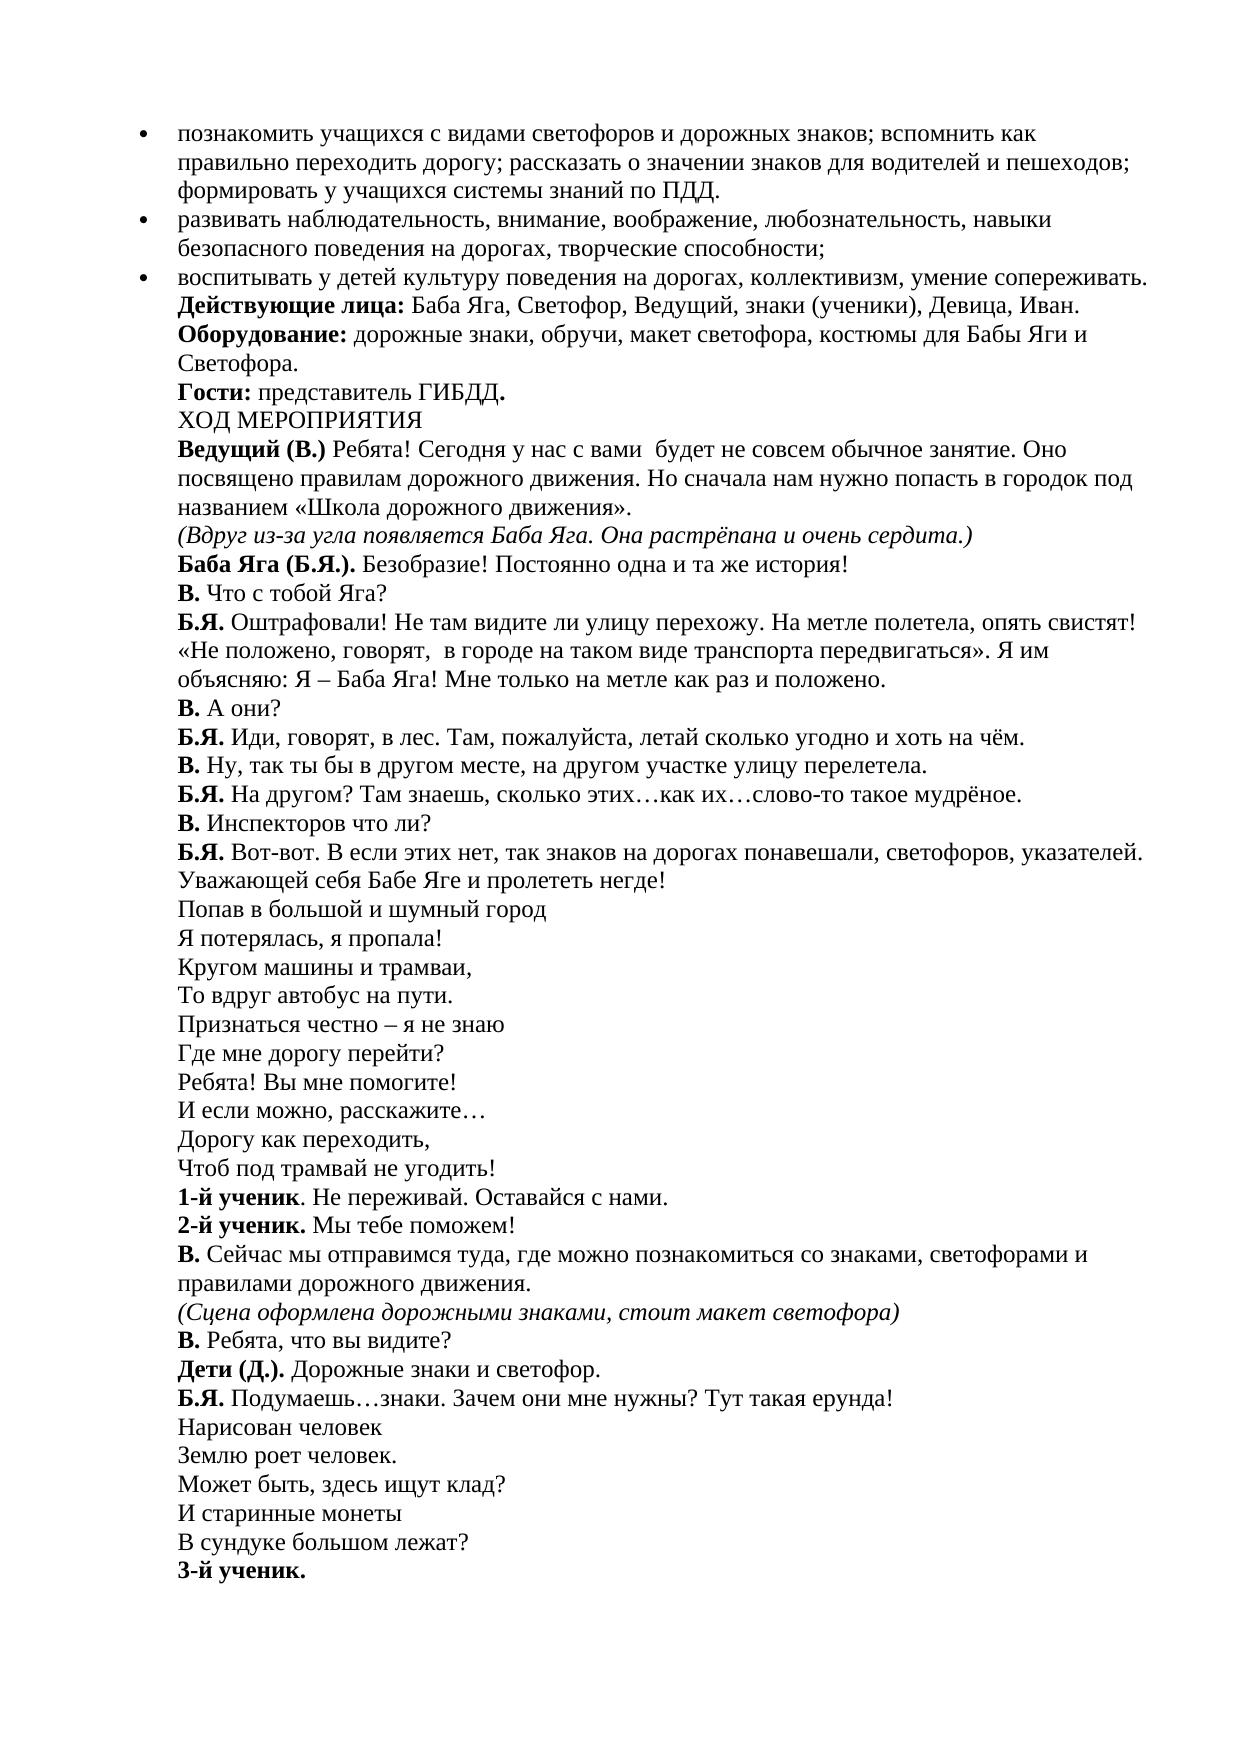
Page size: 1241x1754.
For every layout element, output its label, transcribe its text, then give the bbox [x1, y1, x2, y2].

text (Сцена оформлена дорожными знаками, стоит макет светофора) [177, 1297, 1152, 1326]
text В. Что с тобой Яга? [177, 578, 1152, 607]
list развивать наблюдательность, внимание, воображение, любознательность, навыки безопасного поведения на дорогах, творческие способности; [140, 204, 1152, 262]
text В. А они? [177, 693, 1152, 722]
text Б.Я. Вот-вот. В если этих нет, так знаков на дорогах понавешали, светофоров, указателей. Уважающей себя Бабе Яге и пролететь негде! [177, 837, 1152, 894]
text Б.Я. Оштрафовали! Не там видите ли улицу перехожу. На метле полетела, опять свистят! «Не положено, говорят, в городе на таком виде транспорта передвигаться». Я им объясняю: Я – Баба Яга! Мне только на метле как раз и положено. [177, 607, 1152, 693]
text 2-й ученик. Мы тебе поможем! [177, 1211, 1152, 1239]
text В. Ребята, что вы видите? [177, 1326, 1152, 1354]
list познакомить учащихся с видами светофоров и дорожных знаков; вспомнить как правильно переходить дорогу; рассказать о значении знаков для водителей и пешеходов; формировать у учащихся системы знаний по ПДД. [140, 118, 1152, 204]
list воспитывать у детей культуру поведения на дорогах, коллективизм, умение сопереживать. [140, 262, 1152, 291]
text Б.Я. На другом? Там знаешь, сколько этих…как их…слово-то такое мудрёное. [177, 779, 1152, 808]
text 1-й ученик. Не переживай. Оставайся с нами. [177, 1182, 1152, 1211]
text Баба Яга (Б.Я.). Безобразие! Постоянно одна и та же история! [177, 549, 1152, 578]
text Нарисован человек Землю роет человек. Может быть, здесь ищут клад? И старинные монеты В сундуке большом лежат? [177, 1412, 1152, 1556]
text Ведущий (В.) Ребята! Сегодня у нас с вами будет не совсем обычное занятие. Оно посвящено правилам дорожного движения. Но сначала нам нужно попасть в городок под названием «Школа дорожного движения». [177, 434, 1152, 521]
text (Вдруг из-за угла появляется Баба Яга. Она растрёпана и очень сердита.) [177, 521, 1152, 549]
text В. Сейчас мы отправимся туда, где можно познакомиться со знаками, светофорами и правилами дорожного движения. [177, 1239, 1152, 1297]
text Действующие лица: Баба Яга, Светофор, Ведущий, знаки (ученики), Девица, Иван. [177, 291, 1152, 319]
text В. Инспекторов что ли? [177, 808, 1152, 837]
text В. Ну, так ты бы в другом месте, на другом участке улицу перелетела. [177, 751, 1152, 779]
text Попав в большой и шумный город Я потерялась, я пропала! Кругом машины и трамваи, То вдруг автобус на пути. Признаться честно – я не знаю Где мне дорогу перейти? Ребята! Вы мне помогите! И если можно, расскажите… Дорогу как переходить, Чтоб под трамвай не угодить! [177, 894, 1152, 1182]
text Оборудование: дорожные знаки, обручи, макет светофора, костюмы для Бабы Яги и Светофора. [177, 319, 1152, 377]
text Дети (Д.). Дорожные знаки и светофор. [177, 1354, 1152, 1383]
text 3-й ученик. [177, 1556, 1152, 1584]
text Б.Я. Иди, говорят, в лес. Там, пожалуйста, летай сколько угодно и хоть на чём. [177, 722, 1152, 751]
text Гости: представитель ГИБДД. [177, 377, 1152, 406]
text Б.Я. Подумаешь…знаки. Зачем они мне нужны? Тут такая ерунда! [177, 1383, 1152, 1412]
text ХОД МЕРОПРИЯТИЯ [177, 406, 1152, 434]
